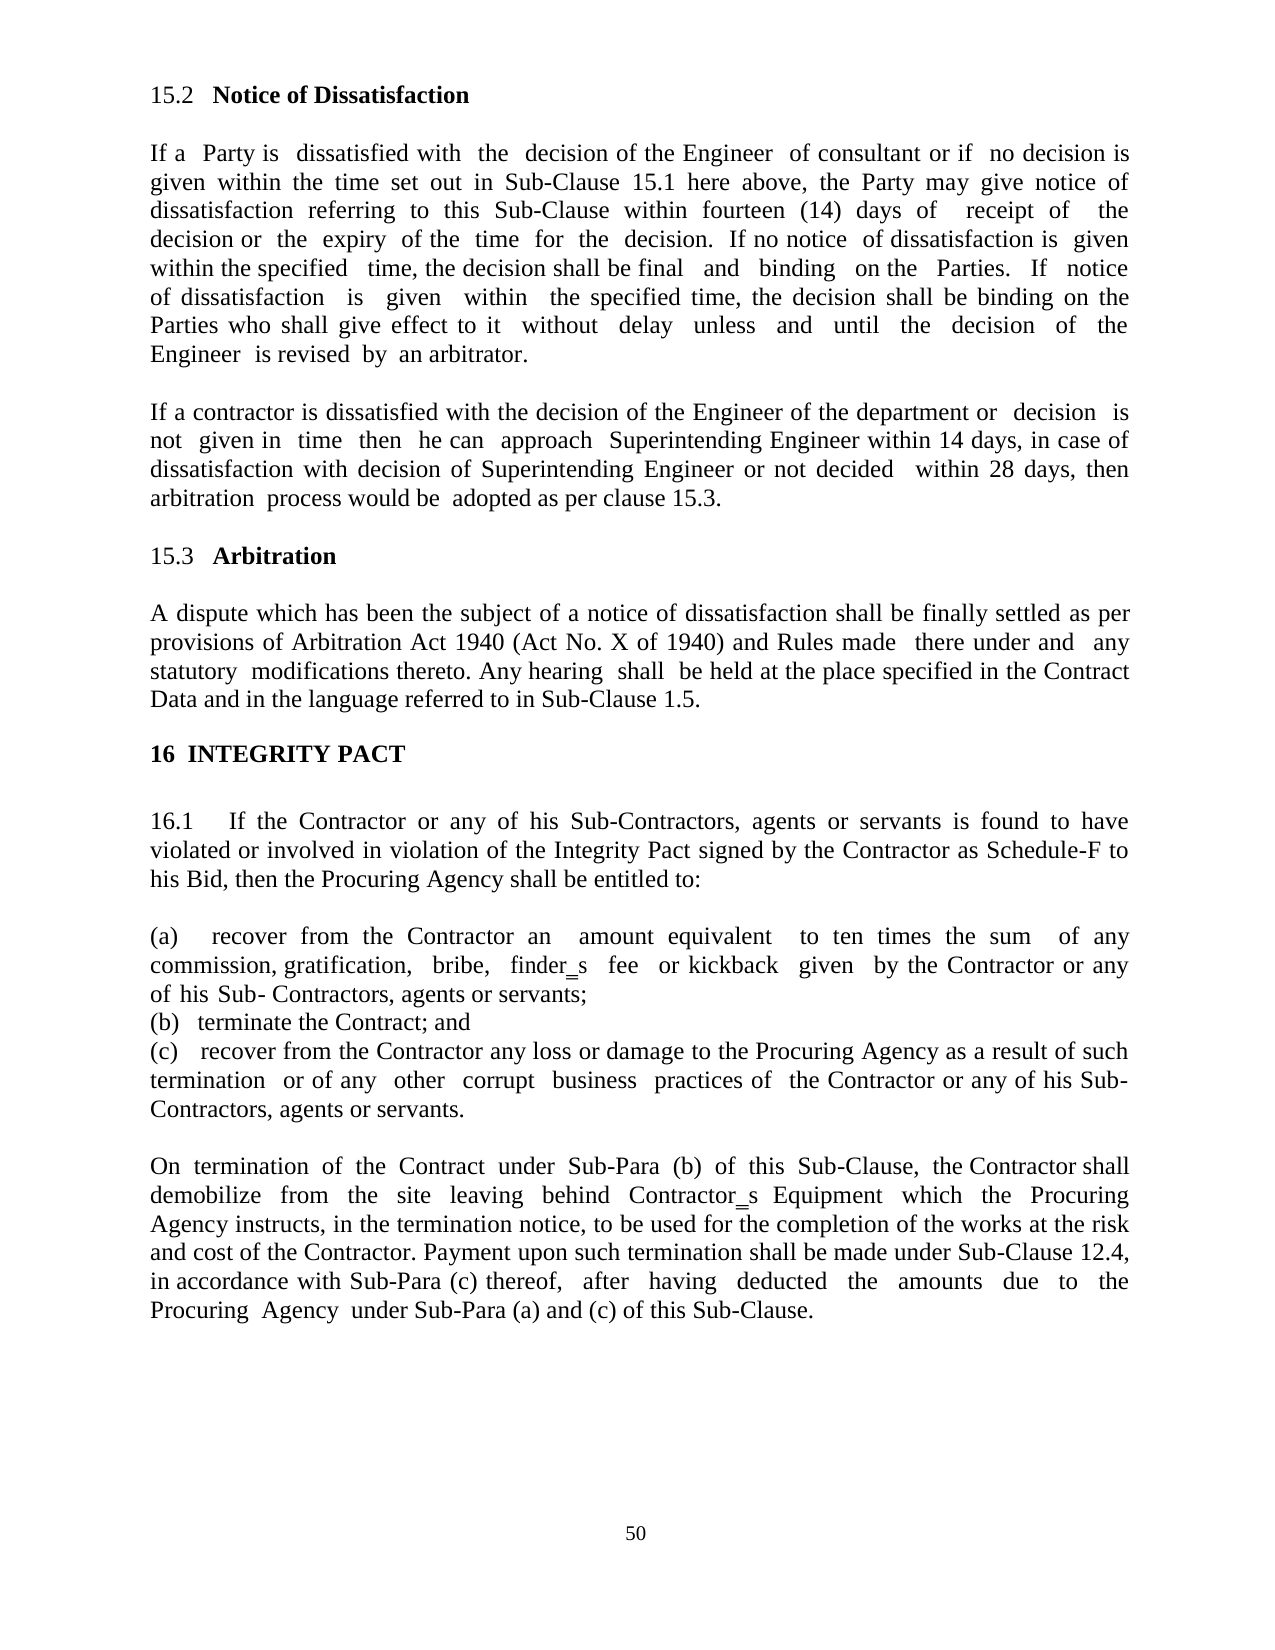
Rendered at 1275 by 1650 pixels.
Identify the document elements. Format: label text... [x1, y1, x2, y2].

text If a Party is dissatisfied with the decision of the Engineer of consultant or if no decision is given within the time set out in Sub-Clause 15.1 here above, the Party may give notice of dissatisfaction referring to this Sub-Clause within fourteen (14) days of receipt of the decision or the expiry of the time for the decision. If no notice of dissatisfaction is given within the specified time, the decision shall be final and binding on the Parties. If notice of dissatisfaction is given within the specified time, the decision shall be binding on the Parties who shall give effect to it without delay unless and until the decision of the Engineer is revised by an arbitrator. [150, 138, 1130, 368]
text (a) recover from the Contractor an amount equivalent to ten times the sum of any commission, gratification, bribe, finder‗s fee or kickback given by the Contractor or any of his Sub- Contractors, agents or servants; [150, 921, 1130, 1007]
text 16 INTEGRITY PACT [150, 739, 408, 768]
text On termination of the Contract under Sub-Para (b) of this Sub-Clause, the Contractor shall demobilize from the site leaving behind Contractor‗s Equipment which the Procuring Agency instructs, in the termination notice, to be used for the completion of the works at the risk and cost of the Contractor. Payment upon such termination shall be made under Sub-Clause 12.4, in accordance with Sub-Para (c) thereof, after having deducted the amounts due to the Procuring Agency under Sub-Para (a) and (c) of this Sub-Clause. [150, 1151, 1130, 1324]
text 15.2 Notice of Dissatisfaction [150, 81, 470, 109]
text 16.1 If the Contractor or any of his Sub-Contractors, agents or servants is found to have violated or involved in violation of the Integrity Pact signed by the Contractor as Schedule-F to his Bid, then the Procuring Agency shall be entitled to: [150, 806, 1130, 892]
text If a contractor is dissatisfied with the decision of the Engineer of the department or decision is not given in time then he can approach Superintending Engineer within 14 days, in case of dissatisfaction with decision of Superintending Engineer or not decided within 28 days, then arbitration process would be adopted as per clause 15.3. [150, 397, 1129, 512]
text (c) recover from the Contractor any loss or damage to the Procuring Agency as a result of such termination or of any other corrupt business practices of the Contractor or any of his Sub- Contractors, agents or servants. [150, 1036, 1129, 1122]
text A dispute which has been the subject of a notice of dissatisfaction shall be finally settled as per provisions of Arbitration Act 1940 (Act No. X of 1940) and Rules made there under and any statutory modifications thereto. Any hearing shall be held at the place specified in the Contract Data and in the language referred to in Sub-Clause 1.5. [150, 598, 1130, 713]
text 15.3 Arbitration [150, 541, 338, 569]
text (b) terminate the Contract; and [150, 1007, 471, 1036]
